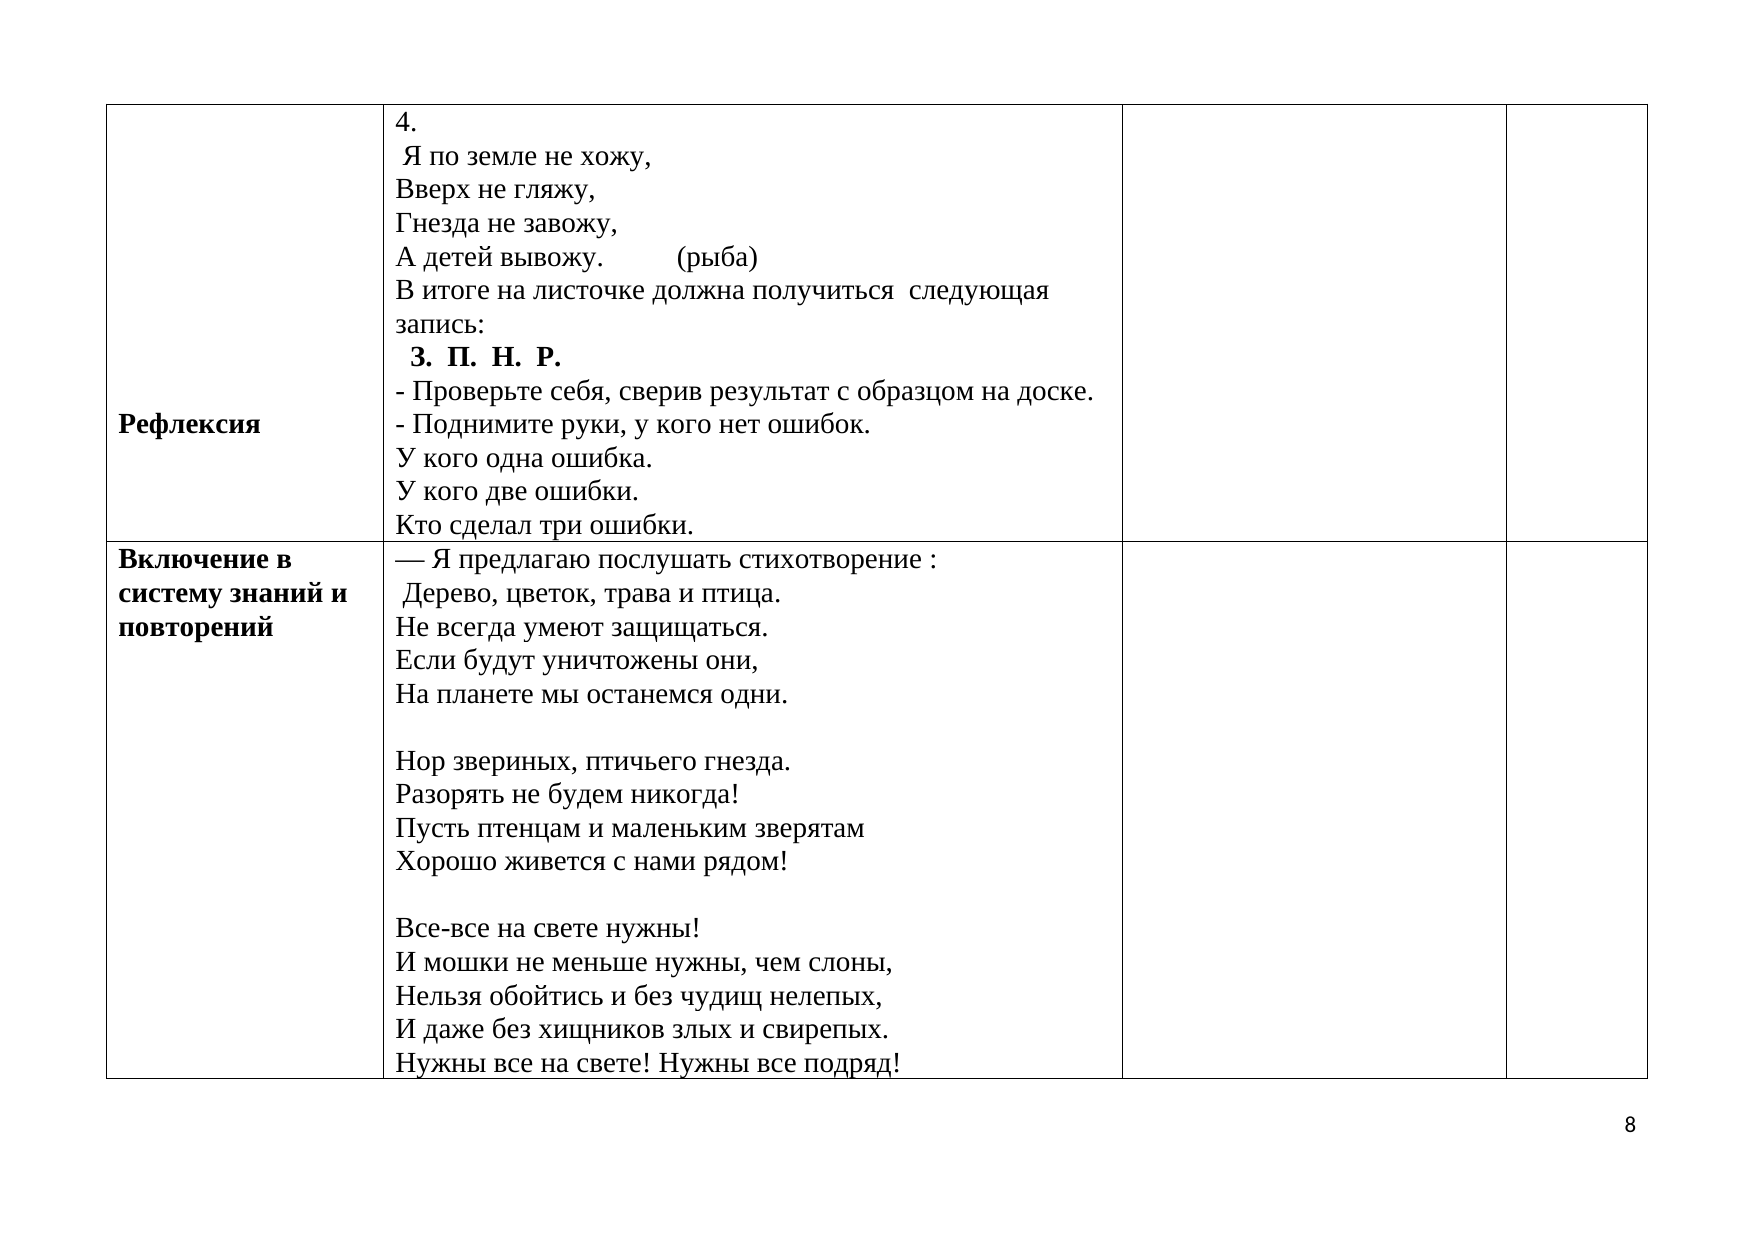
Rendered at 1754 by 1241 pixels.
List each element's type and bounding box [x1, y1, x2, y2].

table_cell [1507, 105, 1647, 541]
table_cell [384, 105, 1122, 541]
table_cell [107, 542, 383, 1078]
table_cell [384, 542, 1122, 1078]
table_cell [1507, 542, 1647, 1078]
table_cell [1123, 105, 1506, 541]
table_cell [107, 105, 383, 541]
table_cell [1123, 542, 1506, 1078]
